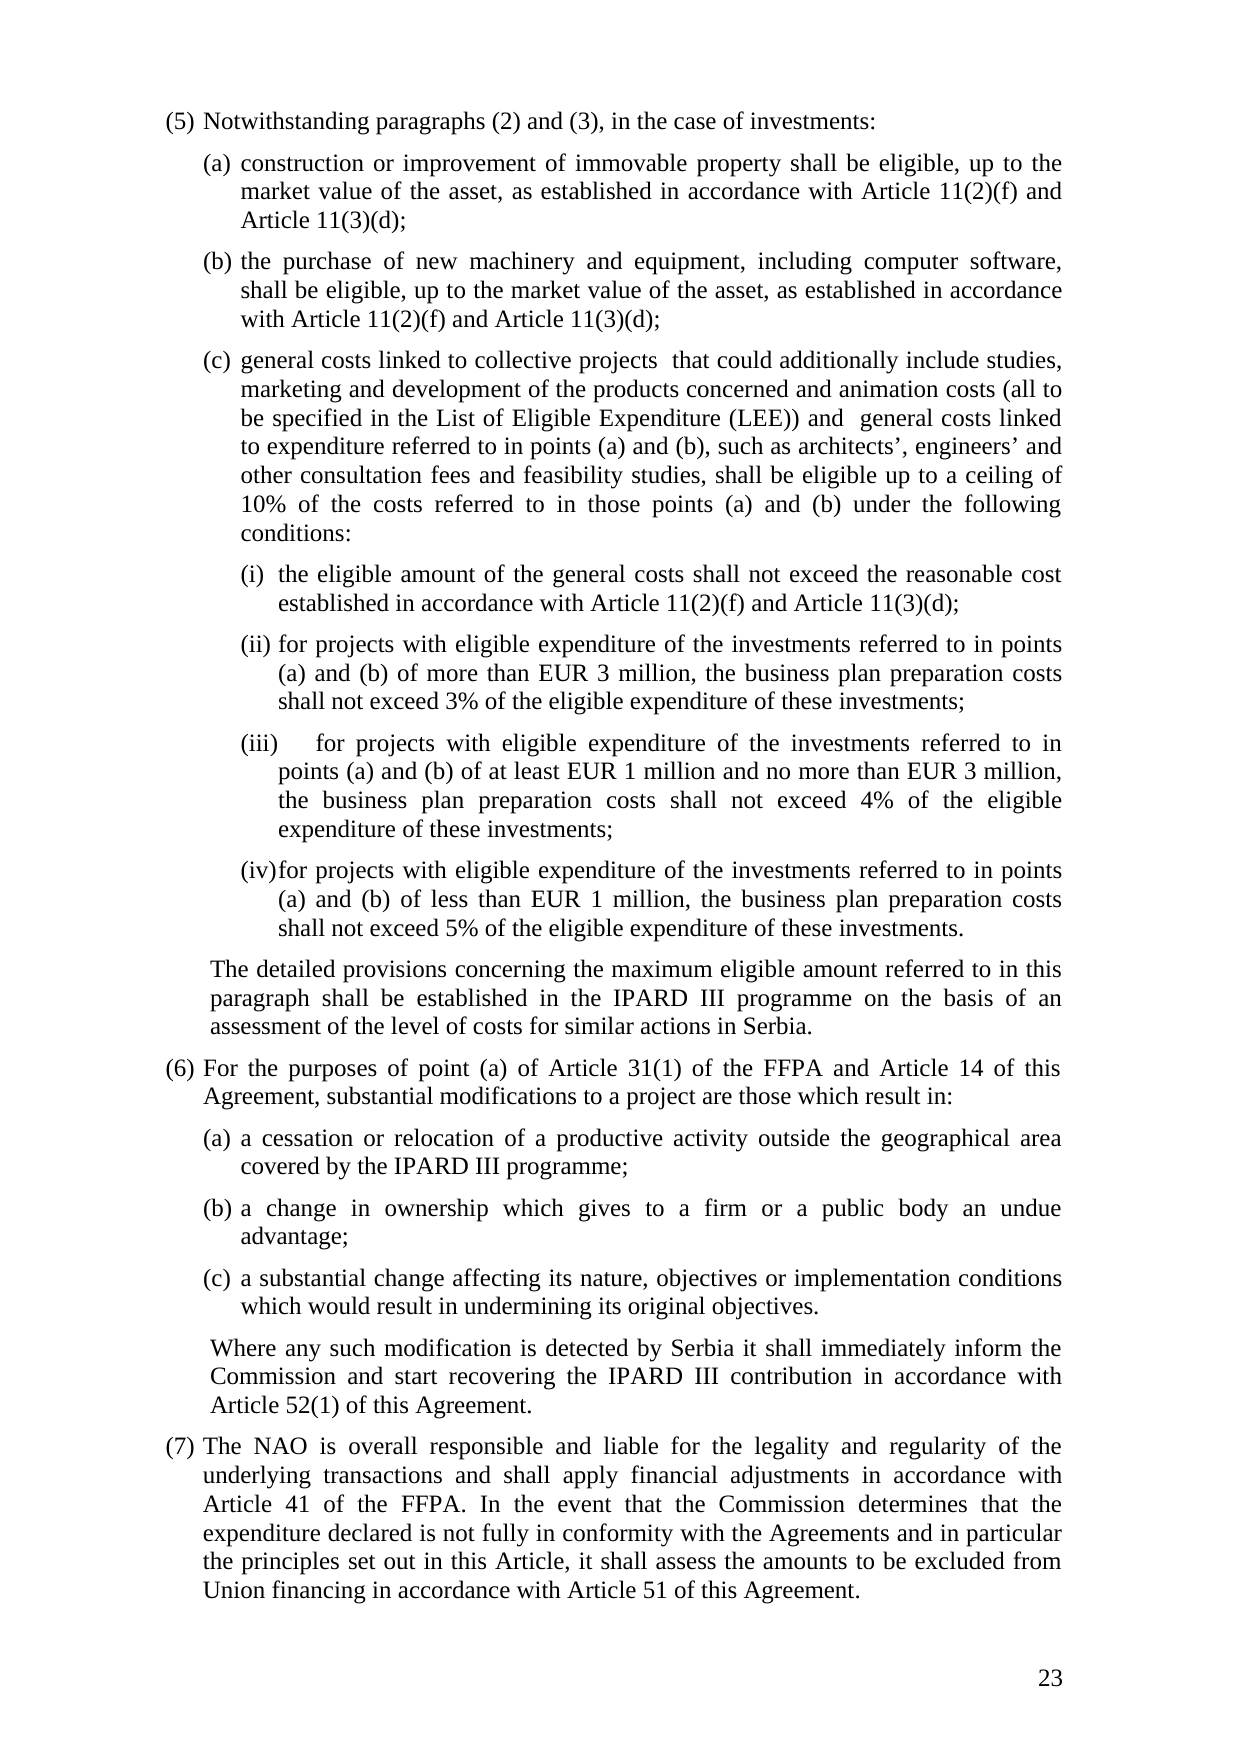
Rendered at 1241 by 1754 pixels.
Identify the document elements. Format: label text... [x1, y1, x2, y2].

list For the purposes of point (a) of Article 31(1) of the FFPA and Article 14 of this Agreement, substantial modifications to a project are those which result in: [165, 1053, 1063, 1110]
list for projects with eligible expenditure of the investments referred to in points (a) and (b) of more than EUR 3 million, the business plan preparation costs shall not exceed 3% of the eligible expenditure of these investments; [240, 629, 1063, 715]
list for projects with eligible expenditure of the investments referred to in points (a) and (b) of less than EUR 1 million, the business plan preparation costs shall not exceed 5% of the eligible expenditure of these investments. [240, 855, 1063, 941]
list the purchase of new machinery and equipment, including computer software, shall be eligible, up to the market value of the asset, as established in accordance with Article 11(2)(f) and Article 11(3)(d); [203, 246, 1063, 333]
list Notwithstanding paragraphs (2) and (3), in the case of investments: [165, 106, 1063, 135]
list a substantial change affecting its nature, objectives or implementation conditions which would result in undermining its original objectives. [203, 1263, 1063, 1320]
list general costs linked to collective projects that could additionally include studies, marketing and development of the products concerned and animation costs (all to be specified in the List of Eligible Expenditure (LEE)) and general costs linked to expenditure referred to in points (a) and (b), such as architects’, engineers’ and other consultation fees and feasibility studies, shall be eligible up to a ceiling of 10% of the costs referred to in those points (a) and (b) under the following conditions: [203, 345, 1063, 546]
list the eligible amount of the general costs shall not exceed the reasonable cost established in accordance with Article 11(2)(f) and Article 11(3)(d); [240, 559, 1063, 616]
list a cessation or relocation of a productive activity outside the geographical area covered by the IPARD III programme; [203, 1123, 1063, 1180]
list The detailed provisions concerning the maximum eligible amount referred to in this paragraph shall be established in the IPARD III programme on the basis of an assessment of the level of costs for similar actions in Serbia. [210, 954, 1063, 1040]
text Where any such modification is detected by Serbia it shall immediately inform the Commission and start recovering the IPARD III contribution in accordance with Article 52(1) of this Agreement. [210, 1333, 1063, 1419]
list for projects with eligible expenditure of the investments referred to in points (a) and (b) of at least EUR 1 million and no more than EUR 3 million, the business plan preparation costs shall not exceed 4% of the eligible expenditure of these investments; [240, 728, 1063, 843]
list The NAO is overall responsible and liable for the legality and regularity of the underlying transactions and shall apply financial adjustments in accordance with Article 41 of the FFPA. In the event that the Commission determines that the expenditure declared is not fully in conformity with the Agreements and in particular the principles set out in this Article, it shall assess the amounts to be excluded from Union financing in accordance with Article 51 of this Agreement. [165, 1431, 1063, 1604]
list construction or improvement of immovable property shall be eligible, up to the market value of the asset, as established in accordance with Article 11(2)(f) and Article 11(3)(d); [203, 148, 1063, 234]
list a change in ownership which gives to a firm or a public body an undue advantage; [203, 1193, 1063, 1250]
